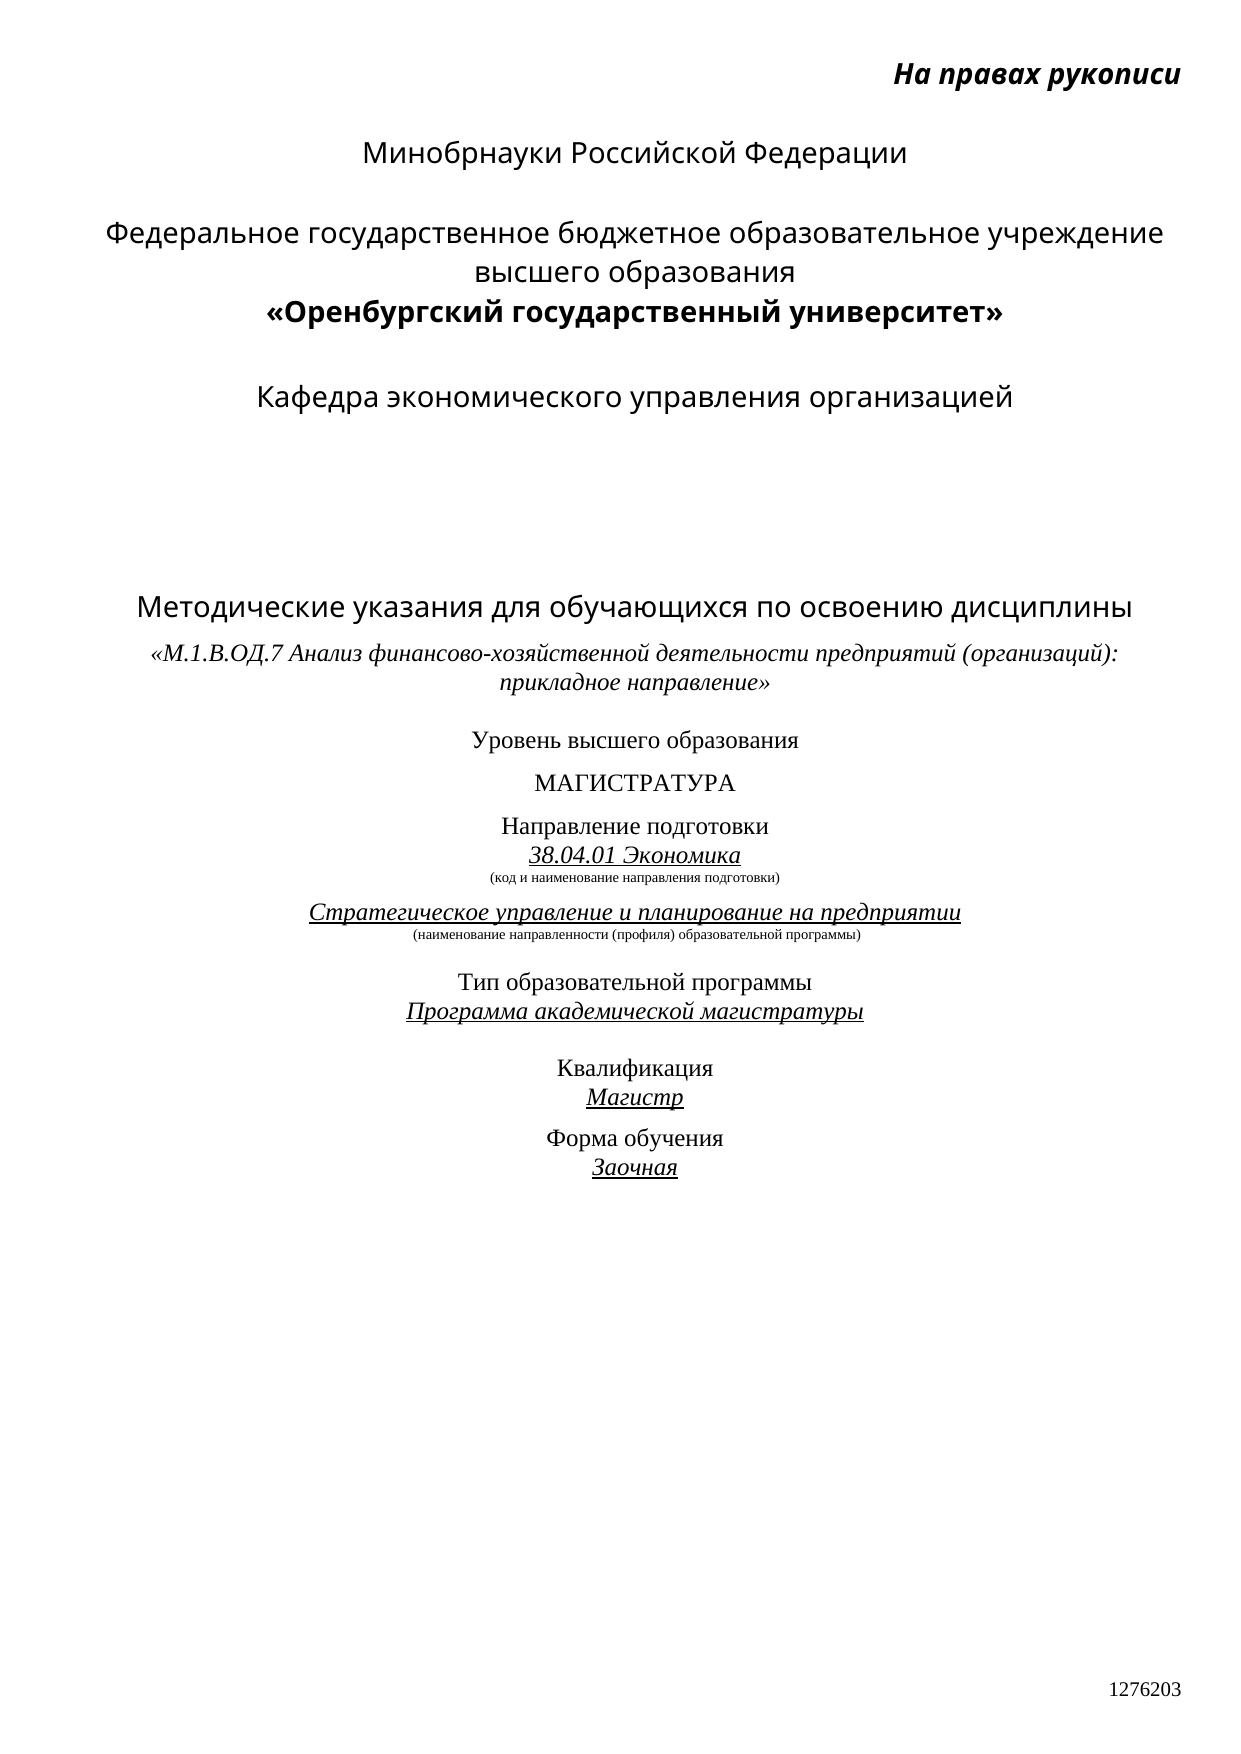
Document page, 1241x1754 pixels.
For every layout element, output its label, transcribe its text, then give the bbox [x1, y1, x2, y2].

text Форма обучения [88, 1123, 1181, 1152]
text (наименование направленности (профиля) образовательной программы) [88, 926, 1181, 955]
text Магистр [88, 1082, 1181, 1111]
text Тип образовательной программы [88, 967, 1181, 996]
text Программа академической магистратуры [88, 996, 1181, 1025]
text На правах рукописи [88, 53, 1181, 93]
text высшего образования [88, 252, 1181, 291]
text МАГИСТРАТУРА [88, 768, 1181, 797]
text Направление подготовки [88, 811, 1181, 840]
text «Оренбургский государственный университет» [88, 291, 1181, 331]
text 38.04.01 Экономика [88, 840, 1181, 868]
text «М.1.В.ОД.7 Анализ финансово-хозяйственной деятельности предприятий (организаций): прикладное направление» [88, 638, 1181, 696]
text Кафедра экономического управления организацией [88, 376, 1181, 416]
text Федеральное государственное бюджетное образовательное учреждение [88, 212, 1181, 252]
text Уровень высшего образования [88, 725, 1181, 753]
text (код и наименование направления подготовки) [88, 868, 1181, 897]
text Заочная [88, 1152, 1181, 1181]
text Стратегическое управление и планирование на предприятии [88, 897, 1181, 926]
text Квалификация [88, 1053, 1181, 1082]
text Минобрнауки Российской Федерации [88, 132, 1181, 172]
text Методические указания для обучающихся по освоению дисциплины [88, 586, 1181, 626]
